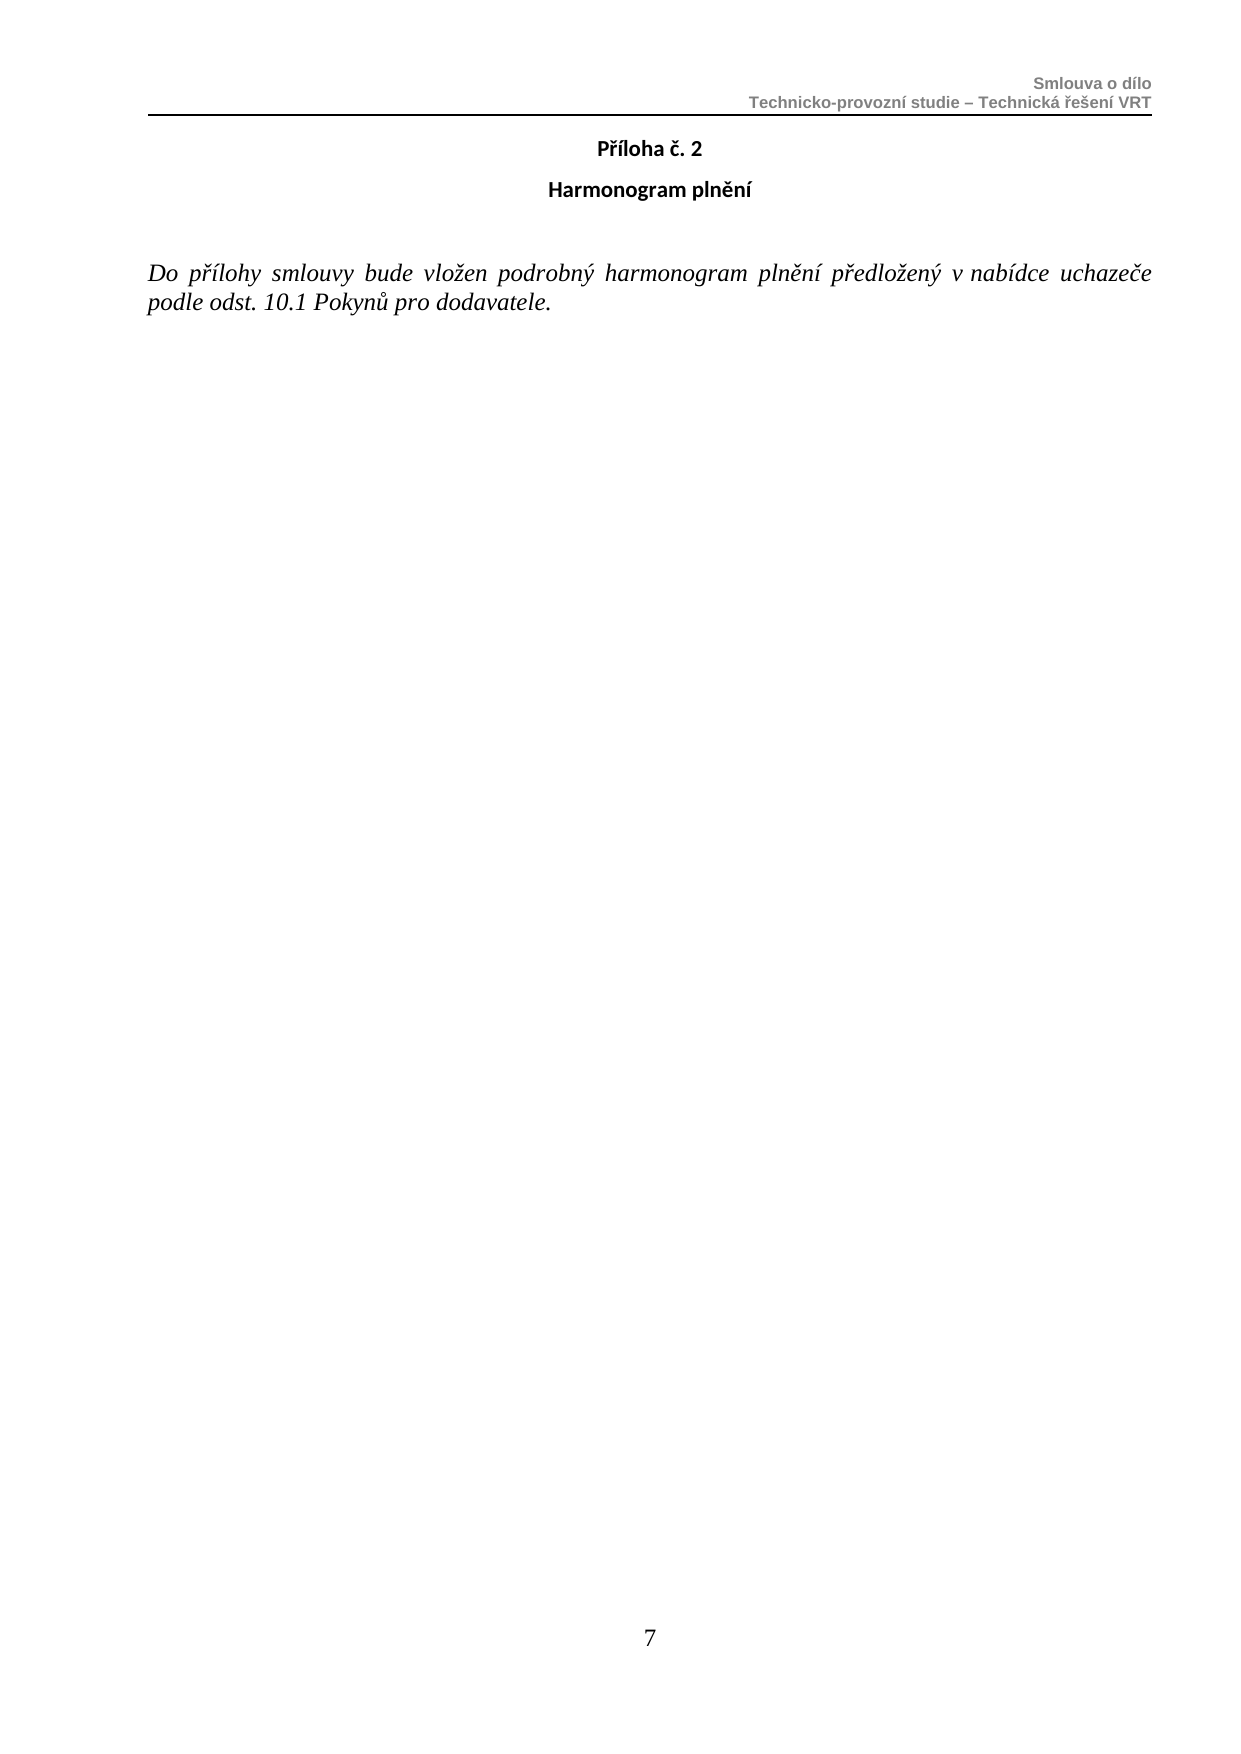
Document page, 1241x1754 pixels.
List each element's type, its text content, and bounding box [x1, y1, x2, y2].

text Příloha č. 2 [148, 133, 1152, 162]
text Do přílohy smlouvy bude vložen podrobný harmonogram plnění předložený v nabídce uchazeče podle odst. 10.1 Pokynů pro dodavatele. [148, 258, 1152, 316]
text Harmonogram plnění [148, 174, 1152, 204]
